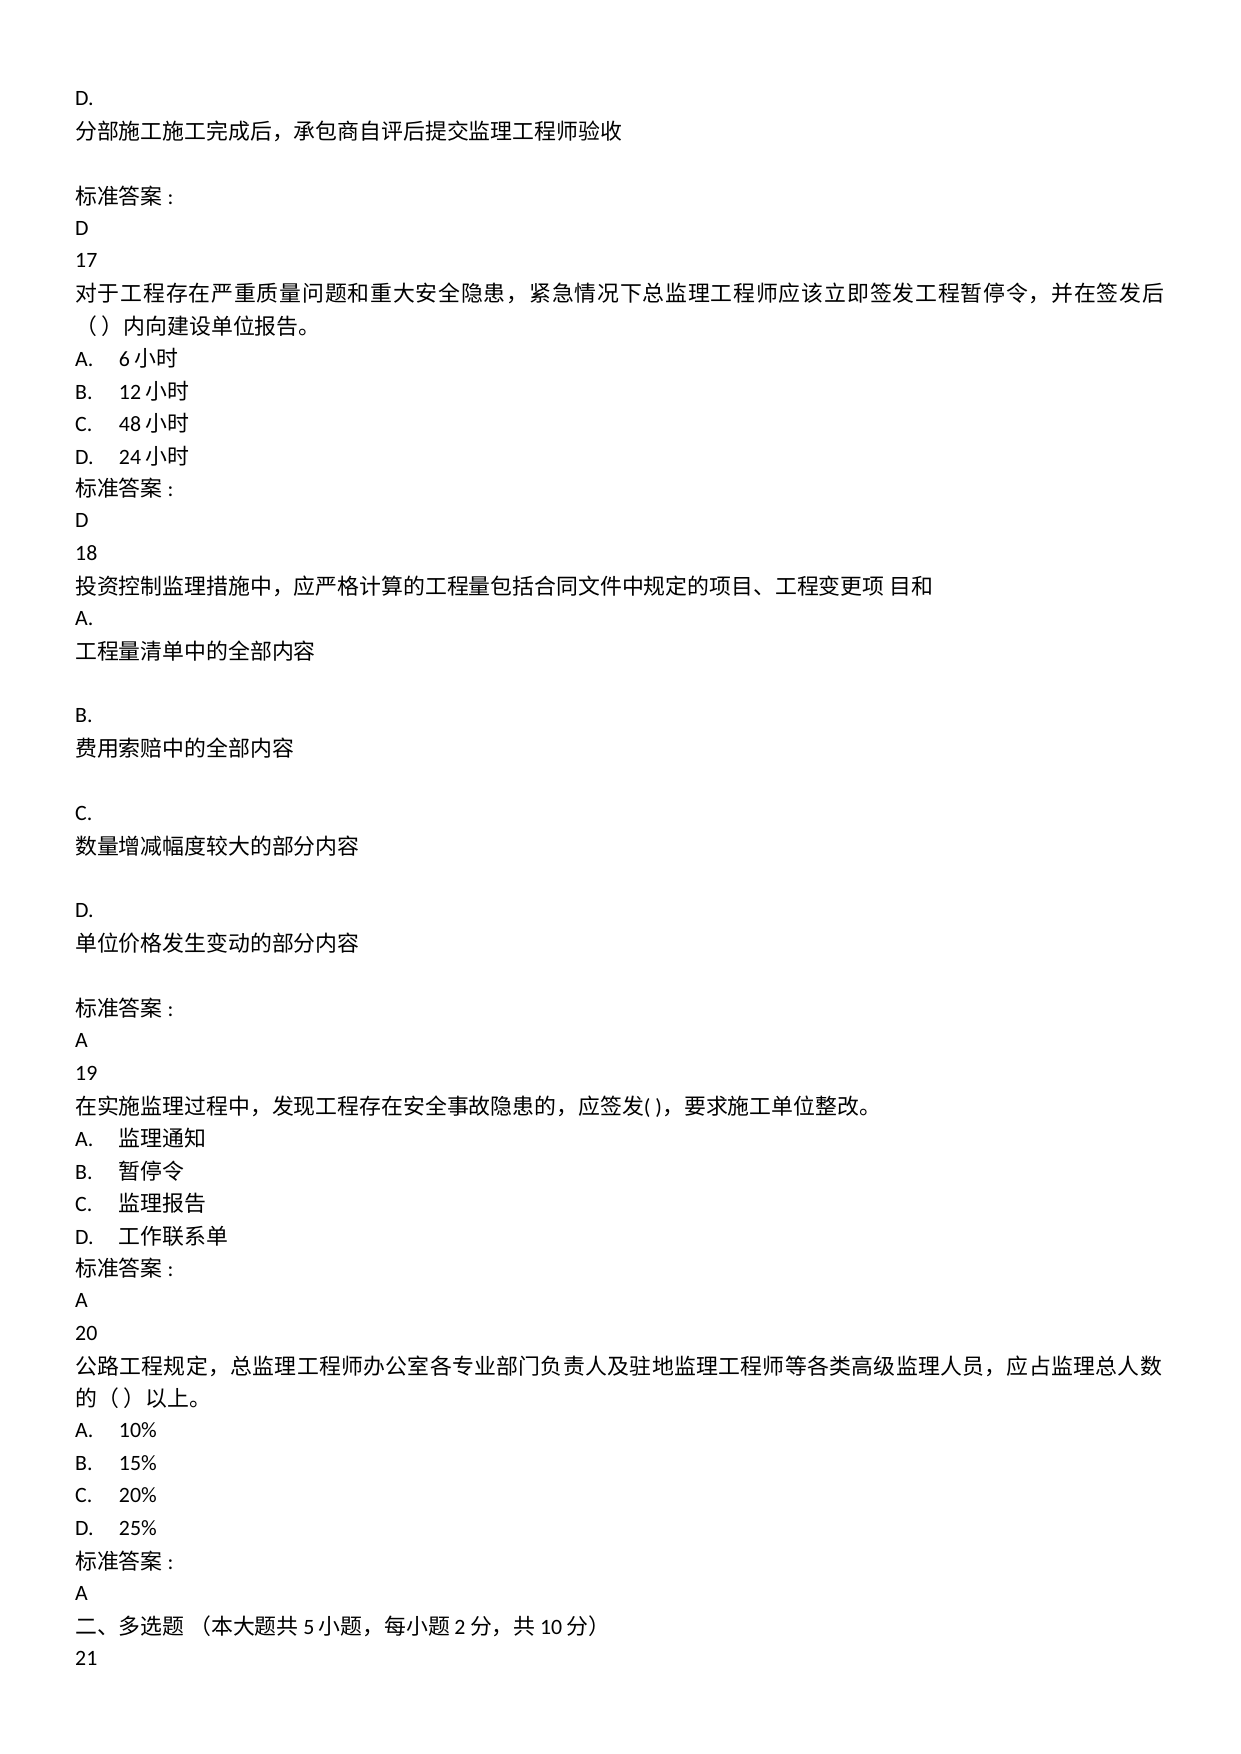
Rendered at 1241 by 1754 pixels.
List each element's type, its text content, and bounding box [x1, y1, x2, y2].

text 费用索赔中的全部内容 [75, 731, 1165, 763]
text 18 [75, 536, 1165, 568]
text A [75, 1283, 1165, 1316]
text 分部施工施工完成后，承包商自评后提交监理工程师验收 [75, 113, 1165, 146]
text 工程量清单中的全部内容 [75, 633, 1165, 666]
text 21 [75, 1641, 1165, 1673]
text B. [75, 698, 1165, 731]
text 17 [75, 243, 1165, 276]
text 数量增减幅度较大的部分内容 [75, 828, 1165, 861]
text A [75, 1023, 1165, 1056]
text A. 6小时 [75, 341, 1165, 373]
text 公路工程规定，总监理工程师办公室各专业部门负责人及驻地监理工程师等各类高级监理人员，应占监理总人数的（ ）以上。 [75, 1348, 1165, 1413]
text 标准答案 : [75, 991, 1165, 1023]
text A. [75, 601, 1165, 633]
text 单位价格发生变动的部分内容 [75, 926, 1165, 958]
text A [75, 1576, 1165, 1608]
text D. 工作联系单 [75, 1218, 1165, 1251]
text 20 [75, 1316, 1165, 1348]
text A. 10% [75, 1413, 1165, 1446]
text C. [75, 796, 1165, 828]
text 二、多选题 （本大题共5小题，每小题2分，共10分） [75, 1608, 1165, 1641]
text B. 暂停令 [75, 1153, 1165, 1186]
text C. 监理报告 [75, 1186, 1165, 1218]
text 标准答案 : [75, 178, 1165, 211]
text D. [75, 81, 1165, 113]
text D. 24小时 [75, 438, 1165, 471]
text 标准答案 : [75, 1543, 1165, 1576]
text D. 25% [75, 1511, 1165, 1543]
text D [75, 503, 1165, 536]
text C. 20% [75, 1478, 1165, 1511]
text D. [75, 893, 1165, 926]
text B. 15% [75, 1446, 1165, 1478]
text 在实施监理过程中，发现工程存在安全事故隐患的，应签发( )，要求施工单位整改。 [75, 1088, 1165, 1121]
text D [75, 211, 1165, 243]
text B. 12小时 [75, 373, 1165, 406]
text 对于工程存在严重质量问题和重大安全隐患，紧急情况下总监理工程师应该立即签发工程暂停令，并在签发后（ ）内向建设单位报告。 [75, 276, 1165, 341]
text C. 48小时 [75, 406, 1165, 438]
text 投资控制监理措施中，应严格计算的工程量包括合同文件中规定的项目、工程变更项 目和 [75, 568, 1165, 601]
text A. 监理通知 [75, 1121, 1165, 1153]
text 标准答案 : [75, 1251, 1165, 1283]
text 19 [75, 1056, 1165, 1088]
text 标准答案 : [75, 471, 1165, 503]
